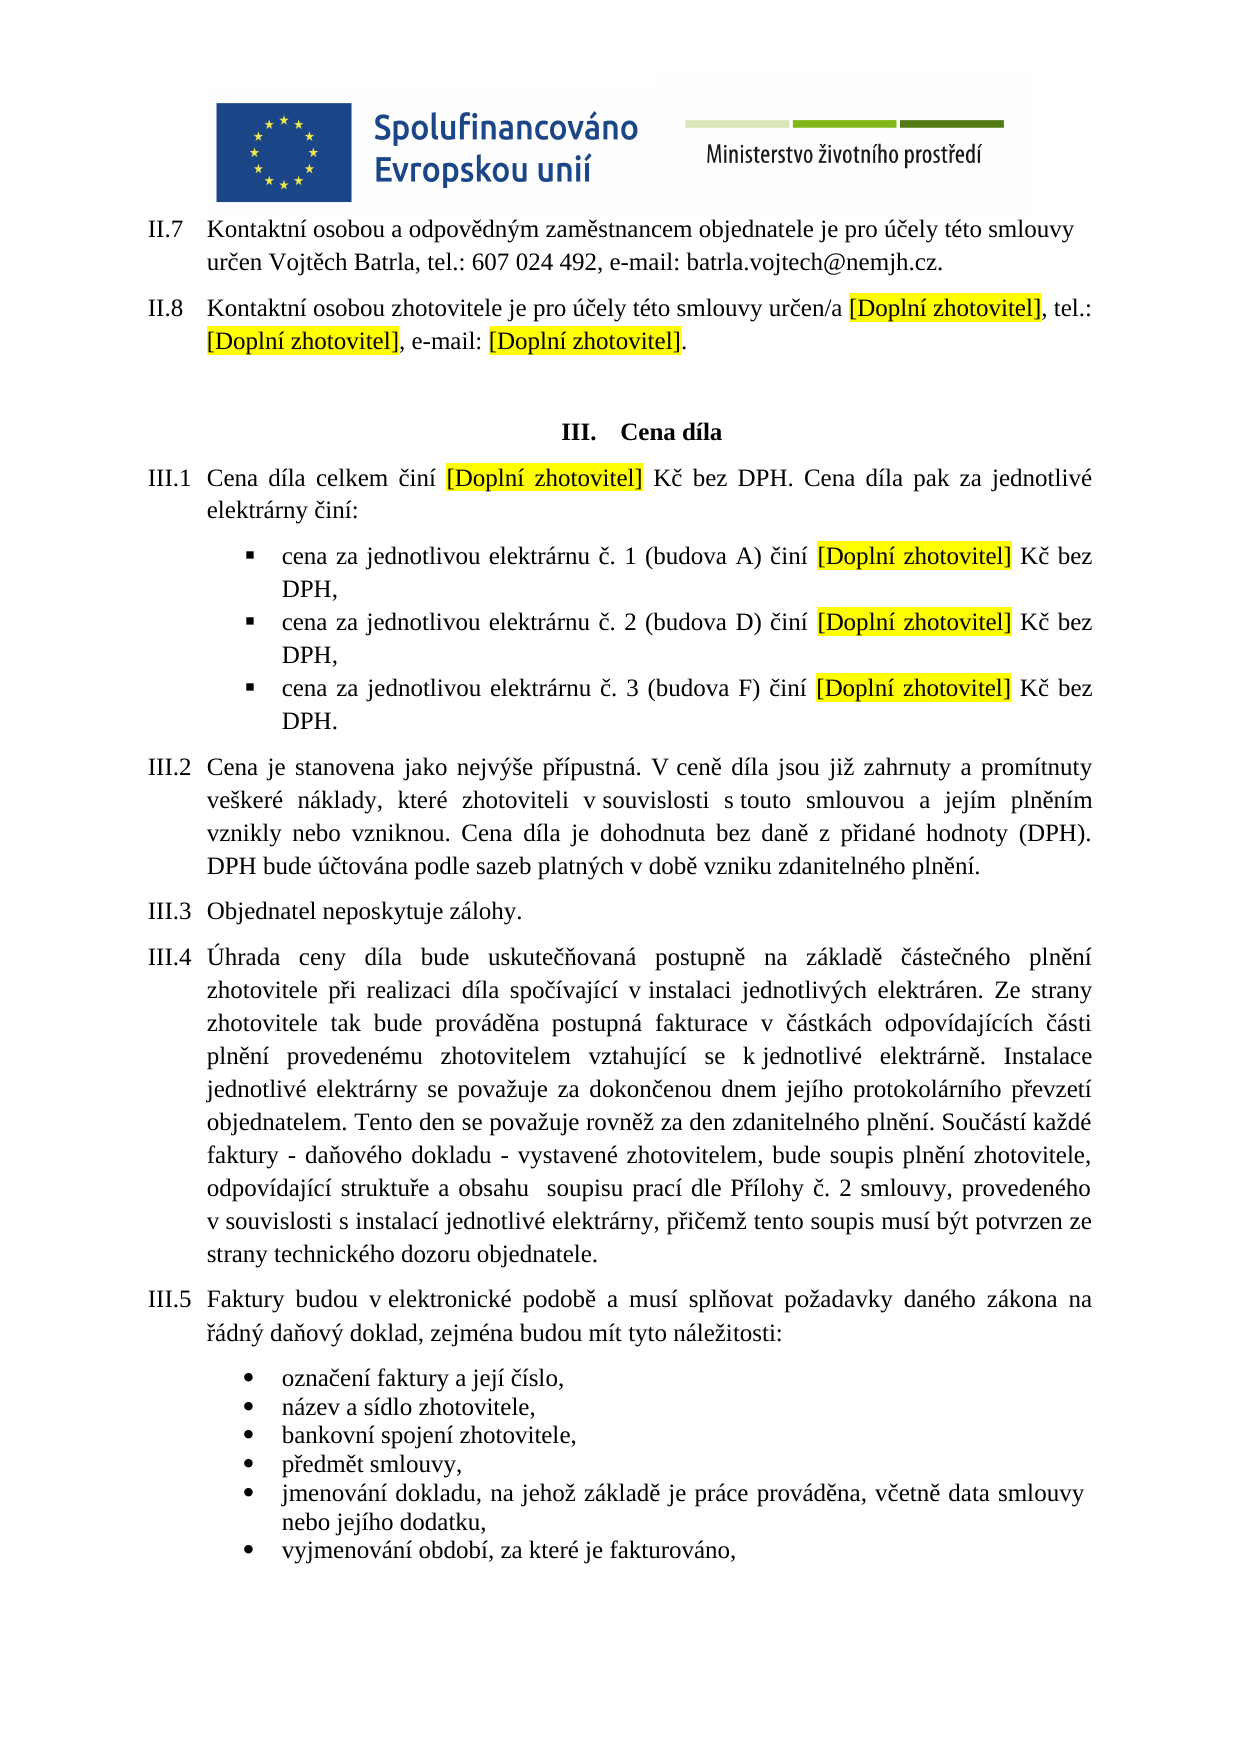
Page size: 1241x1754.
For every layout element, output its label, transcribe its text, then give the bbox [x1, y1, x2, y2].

list předmět smlouvy, [244, 1449, 1086, 1478]
list Kontaktní osobou zhotovitele je pro účely této smlouvy určen/a [Doplní zhotovitel], tel.: [Doplní zhotovitel], e-mail: [Doplní zhotovitel]. [148, 293, 1093, 355]
list cena za jednotlivou elektrárnu č. 1 (budova A) činí [Doplní zhotovitel] Kč bez DPH, [244, 541, 1093, 603]
list název a sídlo zhotovitele, [244, 1392, 1086, 1421]
list cena za jednotlivou elektrárnu č. 2 (budova D) činí [Doplní zhotovitel] Kč bez DPH, [244, 607, 1093, 669]
list Faktury budou v elektronické podobě a musí splňovat požadavky daného zákona na řádný daňový doklad, zejména budou mít tyto náležitosti: [148, 1284, 1093, 1346]
list označení faktury a její číslo, [244, 1363, 1086, 1392]
list Cena díla [561, 417, 1093, 446]
list vyjmenování období, za které je fakturováno, [244, 1536, 1086, 1564]
list bankovní spojení zhotovitele, [244, 1421, 1086, 1449]
list Cena je stanovena jako nejvýše přípustná. V ceně díla jsou již zahrnuty a promítnuty veškeré náklady, které zhotoviteli v souvislosti s touto smlouvou a jejím plněním vznikly nebo vzniknou. Cena díla je dohodnuta bez daně z přidané hodnoty (DPH). DPH bude účtována podle sazeb platných v době vzniku zdanitelného plnění. [148, 752, 1093, 879]
list Kontaktní osobou a odpovědným zaměstnancem objednatele je pro účely této smlouvy určen Vojtěch Batrla, tel.: 607 024 492, e-mail: batrla.vojtech@nemjh.cz. [148, 214, 1093, 276]
picture [206, 73, 1035, 215]
list Objednatel neposkytuje zálohy. [148, 896, 1093, 925]
list jmenování dokladu, na jehož základě je práce prováděna, včetně data smlouvy nebo jejího dodatku, [244, 1478, 1086, 1536]
list Cena díla celkem činí [Doplní zhotovitel] Kč bez DPH. Cena díla pak za jednotlivé elektrárny činí: [148, 463, 1093, 524]
list cena za jednotlivou elektrárnu č. 3 (budova F) činí [Doplní zhotovitel] Kč bez DPH. [244, 673, 1093, 735]
list Úhrada ceny díla bude uskutečňovaná postupně na základě částečného plnění zhotovitele při realizaci díla spočívající v instalaci jednotlivých elektráren. Ze strany zhotovitele tak bude prováděna postupná fakturace v částkách odpovídajících části plnění provedenému zhotovitelem vztahující se k jednotlivé elektrárně. Instalace jednotlivé elektrárny se považuje za dokončenou dnem jejího protokolárního převzetí objednatelem. Tento den se považuje rovněž za den zdanitelného plnění. Součástí každé faktury - daňového dokladu - vystavené zhotovitelem, bude soupis plnění zhotovitele, odpovídající struktuře a obsahu soupisu prací dle Přílohy č. 2 smlouvy, provedeného v souvislosti s instalací jednotlivé elektrárny, přičemž tento soupis musí být potvrzen ze strany technického dozoru objednatele. [148, 942, 1093, 1268]
